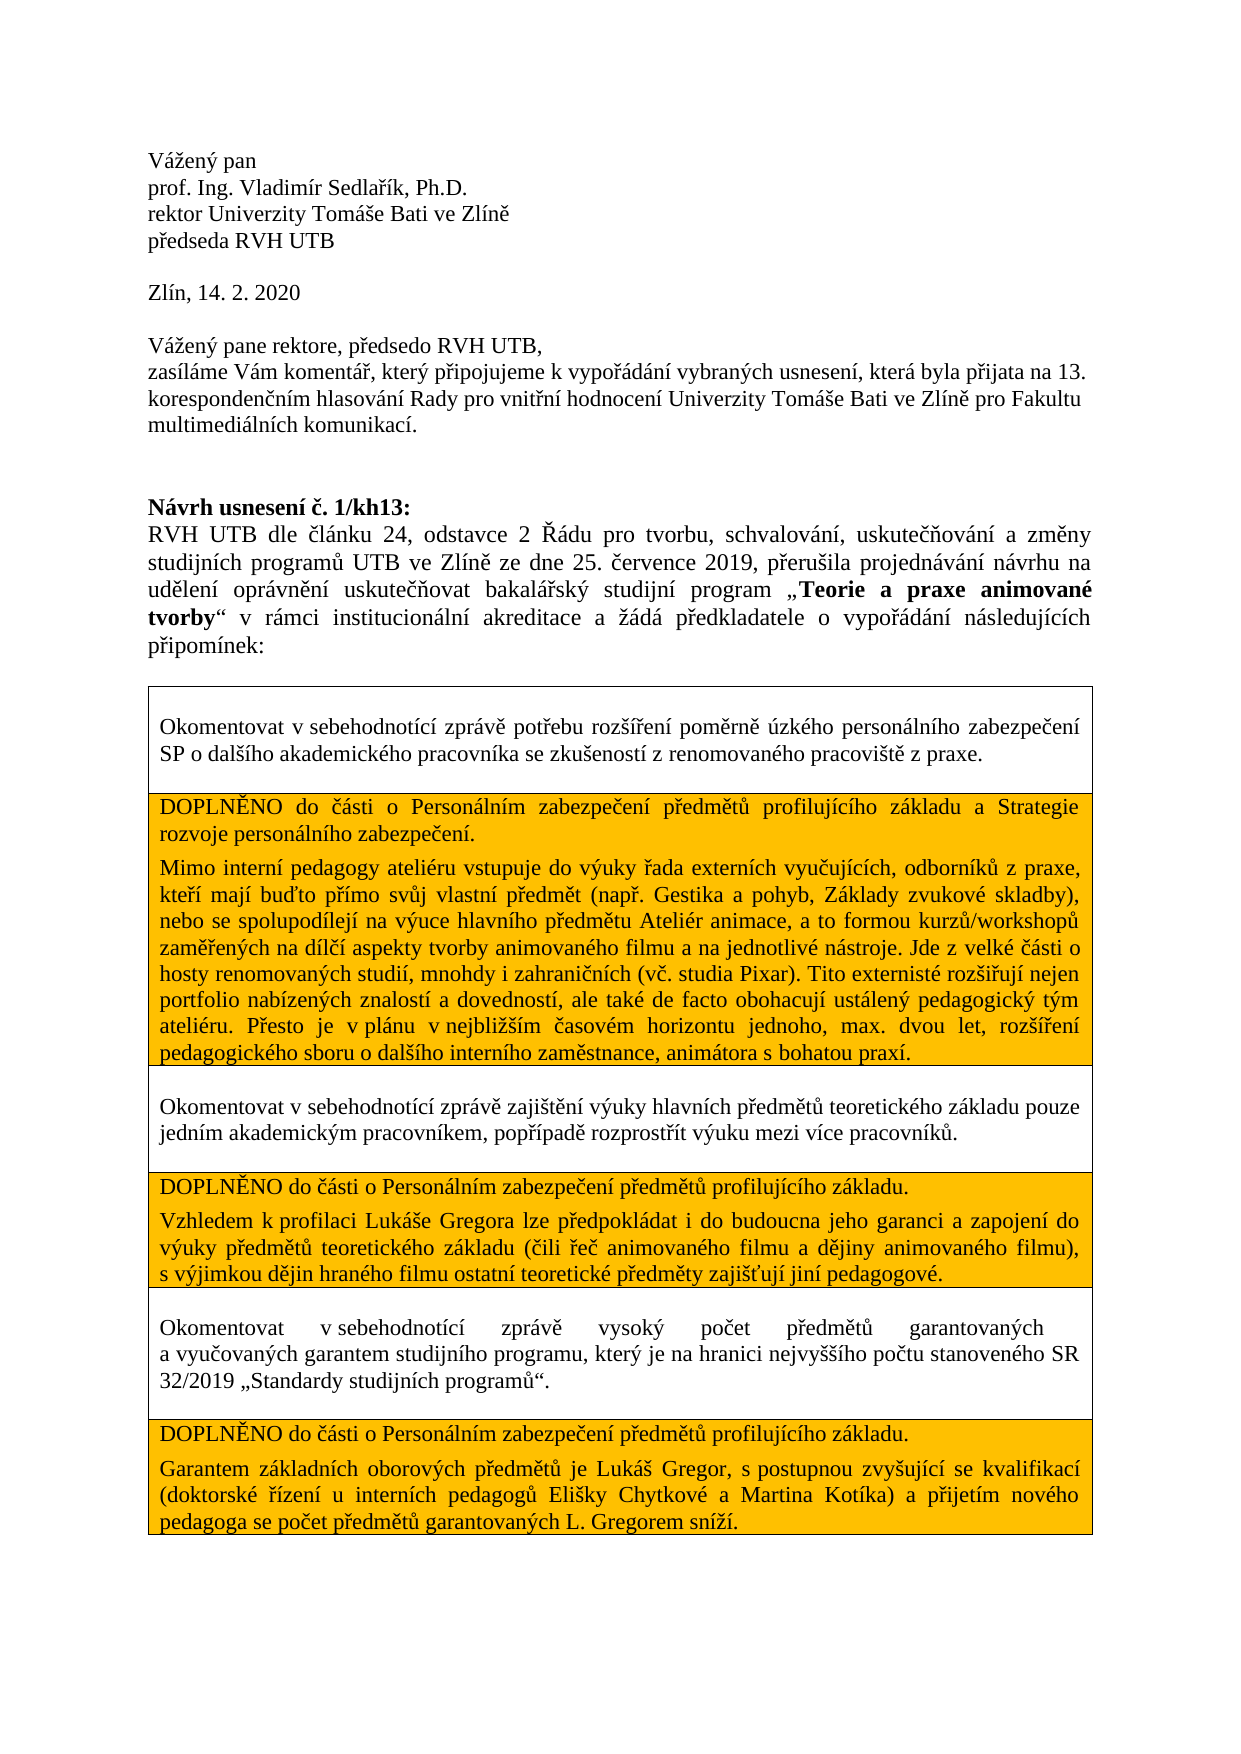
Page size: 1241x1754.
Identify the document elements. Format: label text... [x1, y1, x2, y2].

text Vážený pane rektore, předsedo RVH UTB, [148, 332, 1093, 358]
table_cell Okomentovat v sebehodnotící zprávě vysoký počet předmětů garantovaných a vyučovaných garantem studijního programu, který je na hranici nejvyššího počtu stanoveného SR 32/2019 „Standardy studijních programů“. [149, 1288, 1092, 1419]
text Návrh usnesení č. 1/kh13: [148, 493, 1093, 520]
text zasíláme Vám komentář, který připojujeme k vypořádání vybraných usnesení, která byla přijata na 13. korespondenčním hlasování Rady pro vnitřní hodnocení Univerzity Tomáše Bati ve Zlíně pro Fakultu multimediálních komunikací. [148, 358, 1093, 437]
text RVH UTB dle článku 24, odstavce 2 Řádu pro tvorbu, schvalování, uskutečňování a změny studijních programů UTB ve Zlíně ze dne 25. července 2019, přerušila projednávání návrhu na udělení oprávnění uskutečňovat bakalářský studijní program „Teorie a praxe animované tvorby“ v rámci institucionální akreditace a žádá předkladatele o vypořádání následujících připomínek: [148, 520, 1093, 658]
table_header Okomentovat v sebehodnotící zprávě potřebu rozšíření poměrně úzkého personálního zabezpečení SP o dalšího akademického pracovníka se zkušeností z renomovaného pracoviště z praxe. [149, 687, 1092, 792]
text předseda RVH UTB [148, 227, 1093, 253]
text prof. Ing. Vladimír Sedlařík, Ph.D. [148, 174, 1093, 200]
text Vážený pan [148, 148, 1093, 174]
table_cell DOPLNĚNO do části o Personálním zabezpečení předmětů profilujícího základu a Strategie rozvoje personálního zabezpečení. Mimo interní pedagogy ateliéru vstupuje do výuky řada externích vyučujících, odborníků z praxe, kteří mají buďto přímo svůj vlastní předmět (např. Gestika a pohyb, Základy zvukové skladby), nebo se spolupodílejí na výuce hlavního předmětu Ateliér animace, a to formou kurzů/workshopů zaměřených na dílčí aspekty tvorby animovaného filmu a na jednotlivé nástroje. Jde z velké části o hosty renomovaných studií, mnohdy i zahraničních (vč. studia Pixar). Tito externisté rozšiřují nejen portfolio nabízených znalostí a dovedností, ale také de facto obohacují ustálený pedagogický tým ateliéru. Přesto je v plánu v nejbližším časovém horizontu jednoho, max. dvou let, rozšíření pedagogického sboru o dalšího interního zaměstnance, animátora s bohatou praxí. [149, 794, 1092, 1065]
text rektor Univerzity Tomáše Bati ve Zlíně [148, 200, 1093, 227]
table_cell Okomentovat v sebehodnotící zprávě zajištění výuky hlavních předmětů teoretického základu pouze jedním akademickým pracovníkem, popřípadě rozprostřít výuku mezi více pracovníků. [149, 1066, 1092, 1172]
text Zlín, 14. 2. 2020 [148, 279, 1093, 306]
table_cell DOPLNĚNO do části o Personálním zabezpečení předmětů profilujícího základu. Vzhledem k profilaci Lukáše Gregora lze předpokládat i do budoucna jeho garanci a zapojení do výuky předmětů teoretického základu (čili řeč animovaného filmu a dějiny animovaného filmu), s výjimkou dějin hraného filmu ostatní teoretické předměty zajišťují jiní pedagogové. [149, 1173, 1092, 1287]
table_cell DOPLNĚNO do části o Personálním zabezpečení předmětů profilujícího základu. Garantem základních oborových předmětů je Lukáš Gregor, s postupnou zvyšující se kvalifikací (doktorské řízení u interních pedagogů Elišky Chytkové a Martina Kotíka) a přijetím nového pedagoga se počet předmětů garantovaných L. Gregorem sníží. [149, 1420, 1092, 1534]
